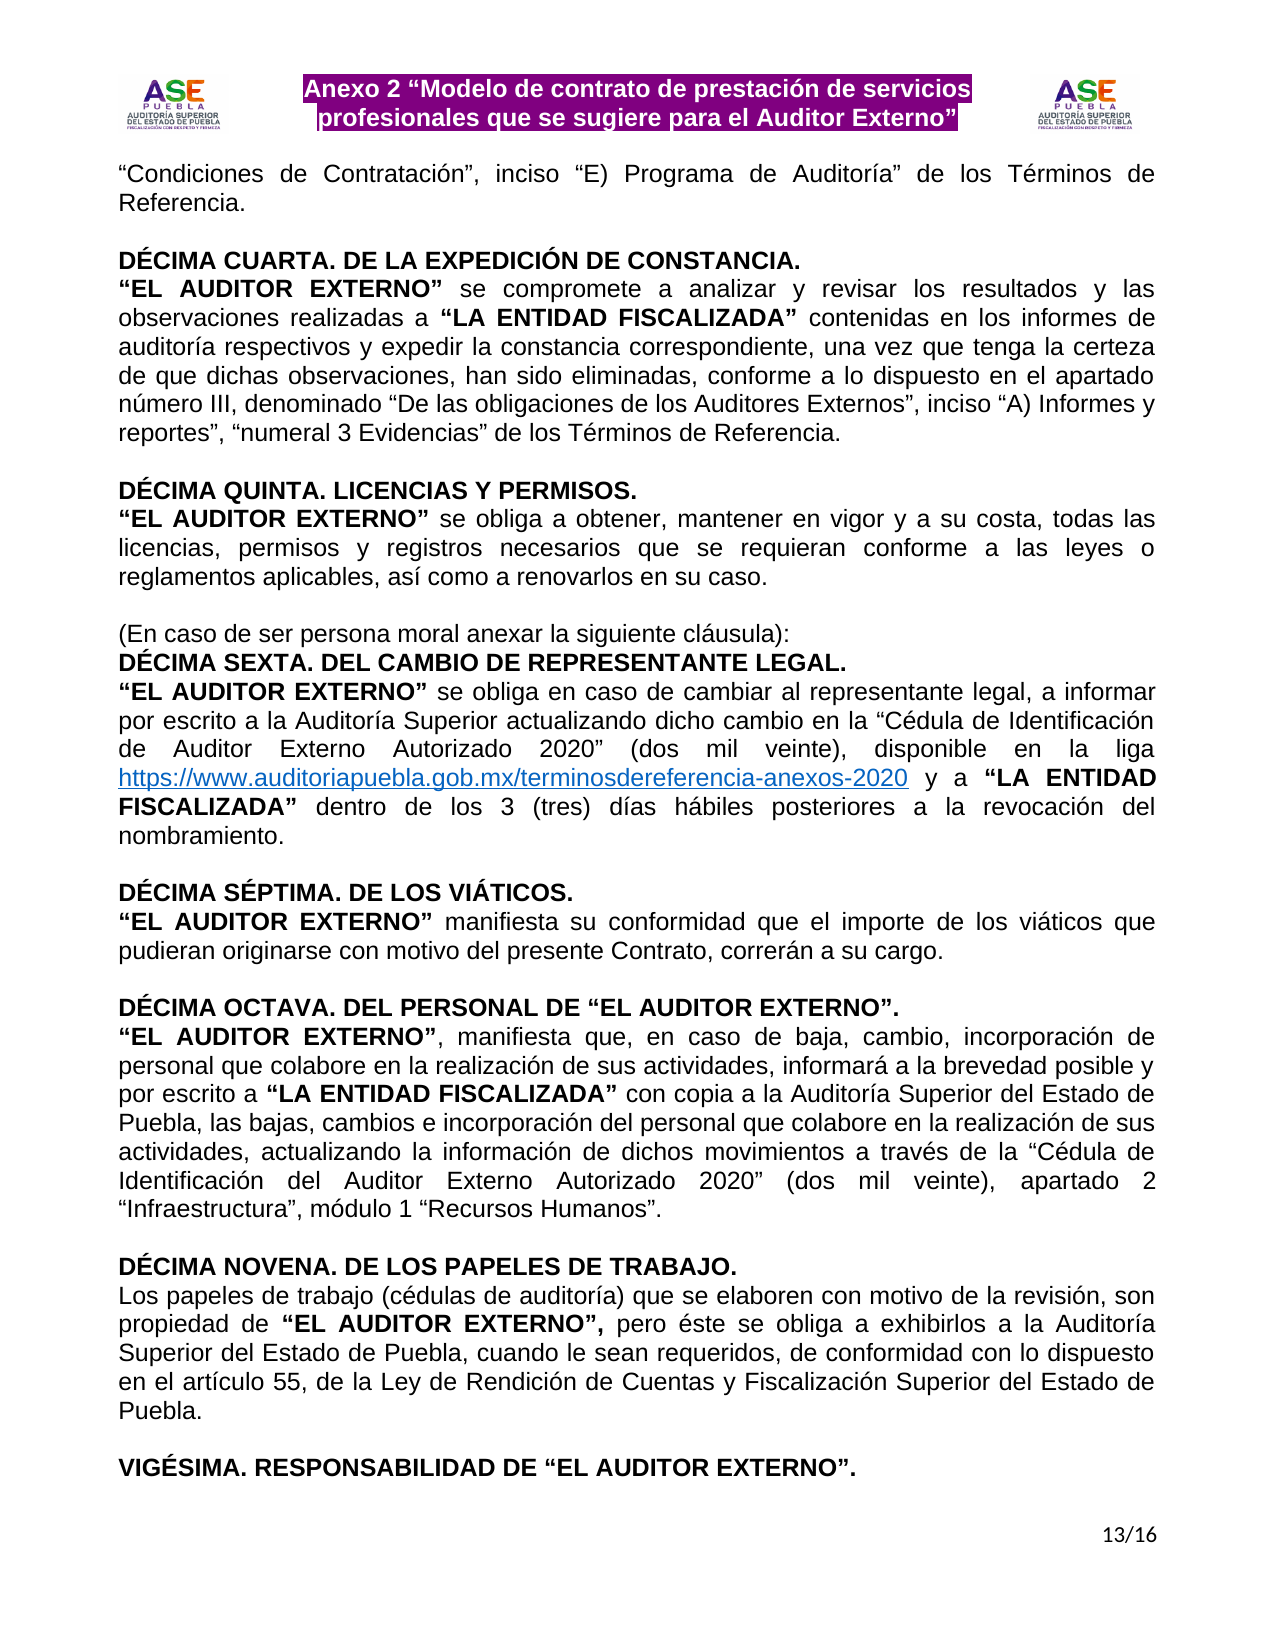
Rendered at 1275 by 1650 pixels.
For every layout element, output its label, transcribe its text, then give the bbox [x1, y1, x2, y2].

text VIGÉSIMA. RESPONSABILIDAD DE “EL AUDITOR EXTERNO”. [118, 1453, 1157, 1482]
text “EL AUDITOR EXTERNO” se compromete a analizar y revisar los resultados y las observaciones realizadas a “LA ENTIDAD FISCALIZADA” contenidas en los informes de auditoría respectivos y expedir la constancia correspondiente, una vez que tenga la certeza de que dichas observaciones, han sido eliminadas, conforme a lo dispuesto en el apartado número III, denominado “De las obligaciones de los Auditores Externos”, inciso “A) Informes y reportes”, “numeral 3 Evidencias” de los Términos de Referencia. [118, 274, 1156, 447]
text DÉCIMA NOVENA. DE LOS PAPELES DE TRABAJO. [118, 1252, 1157, 1281]
text “EL AUDITOR EXTERNO” se obliga a obtener, mantener en vigor y a su costa, todas las licencias, permisos y registros necesarios que se requieran conforme a las leyes o reglamentos aplicables, así como a renovarlos en su caso. [118, 504, 1157, 591]
text DÉCIMA CUARTA. DE LA EXPEDICIÓN DE CONSTANCIA. [118, 246, 1157, 274]
text (En caso de ser persona moral anexar la siguiente cláusula): [118, 619, 1157, 648]
text DÉCIMA QUINTA. LICENCIAS Y PERMISOS. [118, 476, 1157, 504]
text “EL AUDITOR EXTERNO” manifiesta su conformidad que el importe de los viáticos que pudieran originarse con motivo del presente Contrato, correrán a su cargo. [118, 907, 1157, 964]
text “EL AUDITOR EXTERNO” se obliga en caso de cambiar al representante legal, a informar por escrito a la Auditoría Superior actualizando dicho cambio en la “Cédula de Identificación de Auditor Externo Autorizado 2020” (dos mil veinte), disponible en la liga https://www.auditoriapuebla.gob.mx/terminosdereferencia-anexos-2020 y a “LA ENTIDAD FISCALIZADA” dentro de los 3 (tres) días hábiles posteriores a la revocación del nombramiento. [118, 677, 1157, 849]
text “EL AUDITOR EXTERNO”, manifiesta que, en caso de baja, cambio, incorporación de personal que colabore en la realización de sus actividades, informará a la brevedad posible y por escrito a “LA ENTIDAD FISCALIZADA” con copia a la Auditoría Superior del Estado de Puebla, las bajas, cambios e incorporación del personal que colabore en la realización de sus actividades, actualizando la información de dichos movimientos a través de la “Cédula de Identificación del Auditor Externo Autorizado 2020” (dos mil veinte), apartado 2 “Infraestructura”, módulo 1 “Recursos Humanos”. [118, 1022, 1156, 1223]
text DÉCIMA OCTAVA. DEL PERSONAL DE “EL AUDITOR EXTERNO”. [118, 993, 1157, 1022]
text DÉCIMA SÉPTIMA. DE LOS VIÁTICOS. [118, 878, 1157, 907]
text DÉCIMA SEXTA. DEL CAMBIO DE REPRESENTANTE LEGAL. [118, 648, 1157, 677]
text Los papeles de trabajo (cédulas de auditoría) que se elaboren con motivo de la revisión, son propiedad de “EL AUDITOR EXTERNO”, pero éste se obliga a exhibirlos a la Auditoría Superior del Estado de Puebla, cuando le sean requeridos, de conformidad con lo dispuesto en el artículo 55, de la Ley de Rendición de Cuentas y Fiscalización Superior del Estado de Puebla. [118, 1281, 1157, 1424]
picture [118, 74, 229, 134]
picture [1029, 74, 1141, 134]
